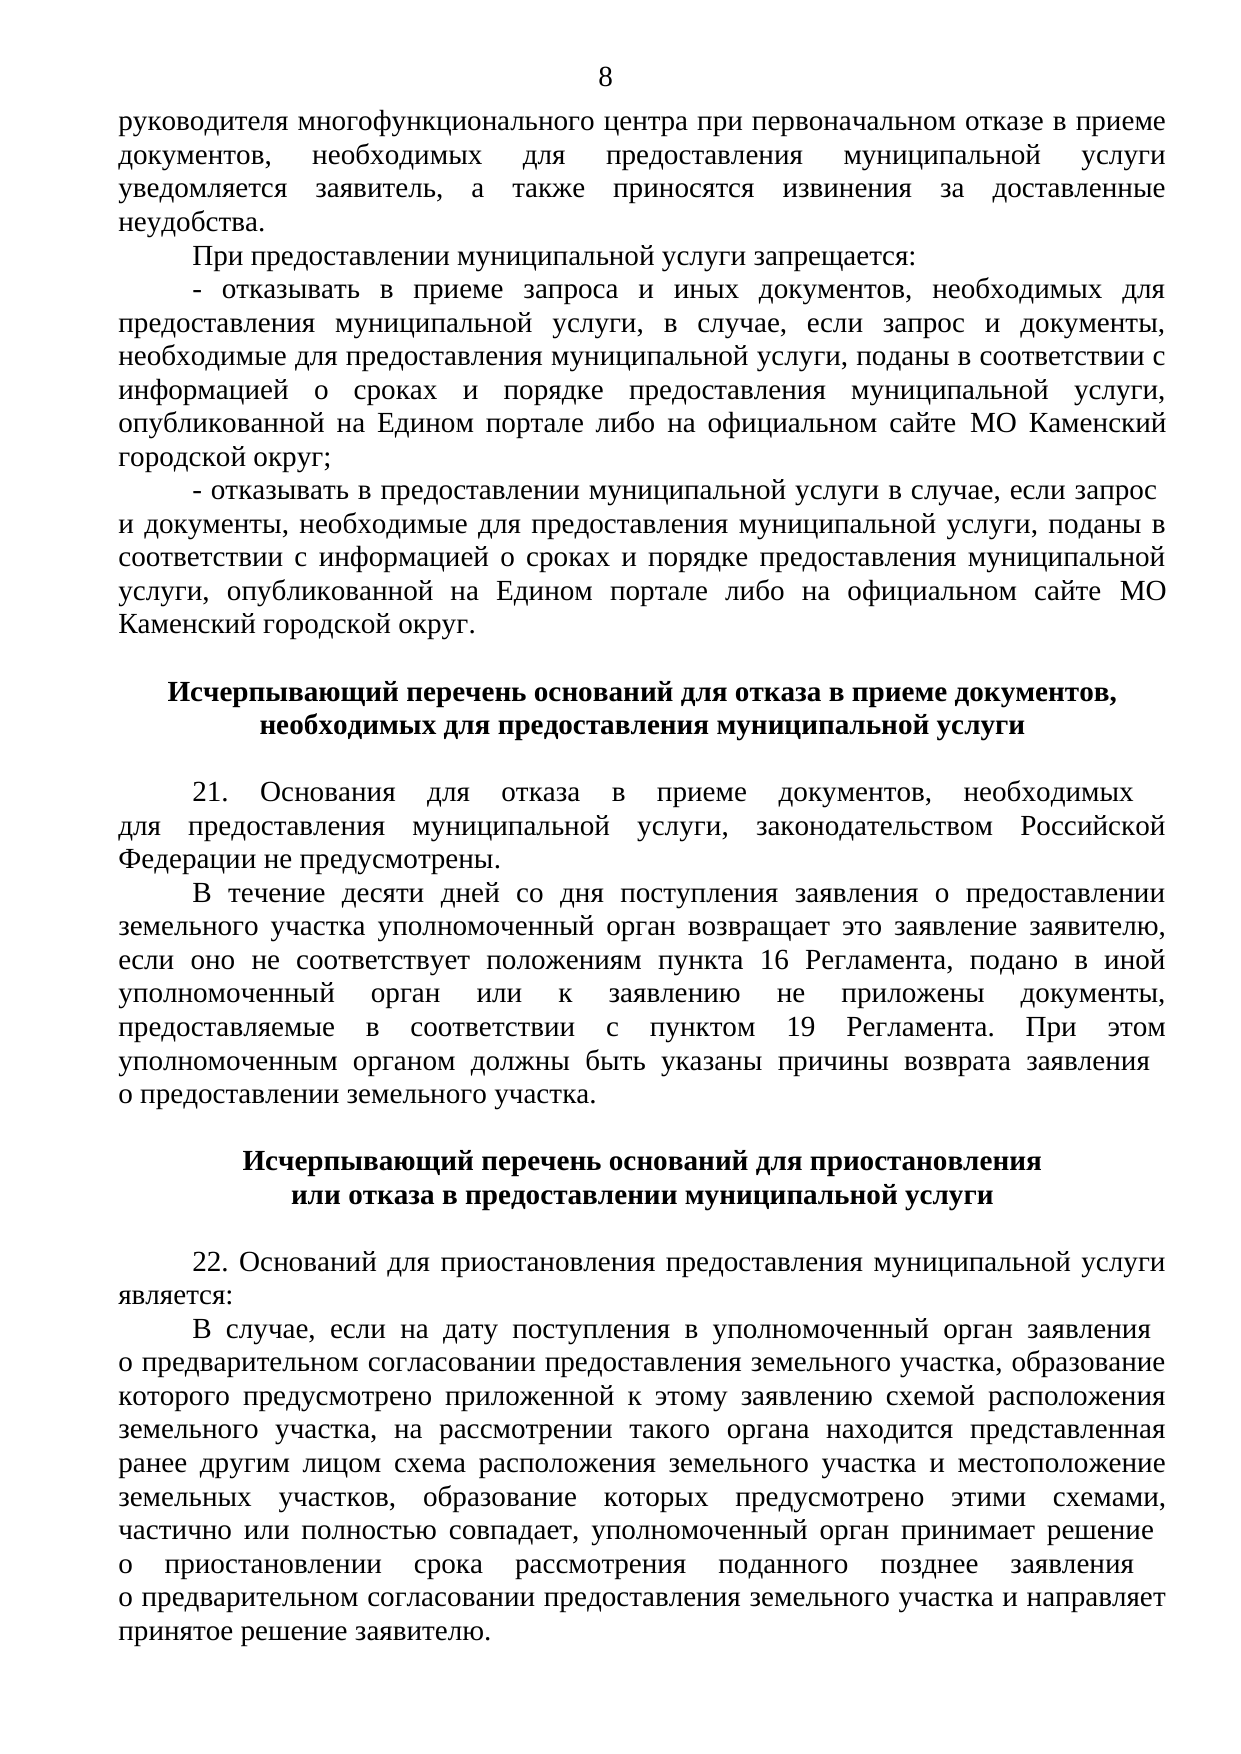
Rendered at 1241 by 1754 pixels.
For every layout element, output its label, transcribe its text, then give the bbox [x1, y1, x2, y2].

text - отказывать в приеме запроса и иных документов, необходимых для предоставления муниципальной услуги, в случае, если запрос и документы, необходимые для предоставления муниципальной услуги, поданы в соответствии с информацией о сроках и порядке предоставления муниципальной услуги, опубликованной на Едином портале либо на официальном сайте МО Каменский городской округ; [118, 271, 1167, 472]
text 22. Оснований для приостановления предоставления муниципальной услуги является: [118, 1244, 1167, 1311]
text или отказа в предоставлении муниципальной услуги [118, 1177, 1167, 1210]
text - отказывать в предоставлении муниципальной услуги в случае, если запрос и документы, необходимые для предоставления муниципальной услуги, поданы в соответствии с информацией о сроках и порядке предоставления муниципальной услуги, опубликованной на Едином портале либо на официальном сайте МО Каменский городской округ. [118, 472, 1167, 640]
text Исчерпывающий перечень оснований для отказа в приеме документов, необходимых для предоставления муниципальной услуги [118, 674, 1167, 741]
text В случае, если на дату поступления в уполномоченный орган заявления о предварительном согласовании предоставления земельного участка, образование которого предусмотрено приложенной к этому заявлению схемой расположения земельного участка, на рассмотрении такого органа находится представленная ранее другим лицом схема расположения земельного участка и местоположение земельных участков, образование которых предусмотрено этими схемами, частично или полностью совпадает, уполномоченный орган принимает решение о приостановлении срока рассмотрения поданного позднее заявления о предварительном согласовании предоставления земельного участка и направляет принятое решение заявителю. [118, 1311, 1167, 1646]
text В течение десяти дней со дня поступления заявления о предоставлении земельного участка уполномоченный орган возвращает это заявление заявителю, если оно не соответствует положениям пункта 16 Регламента, подано в иной уполномоченный орган или к заявлению не приложены документы, предоставляемые в соответствии с пунктом 19 Регламента. При этом уполномоченным органом должны быть указаны причины возврата заявления о предоставлении земельного участка. [118, 875, 1167, 1110]
text Исчерпывающий перечень оснований для приостановления [118, 1143, 1167, 1177]
text При предоставлении муниципальной услуги запрещается: [118, 238, 1167, 271]
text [118, 103, 1167, 238]
text 21. Основания для отказа в приеме документов, необходимых для предоставления муниципальной услуги, законодательством Российской Федерации не предусмотрены. [118, 774, 1167, 875]
